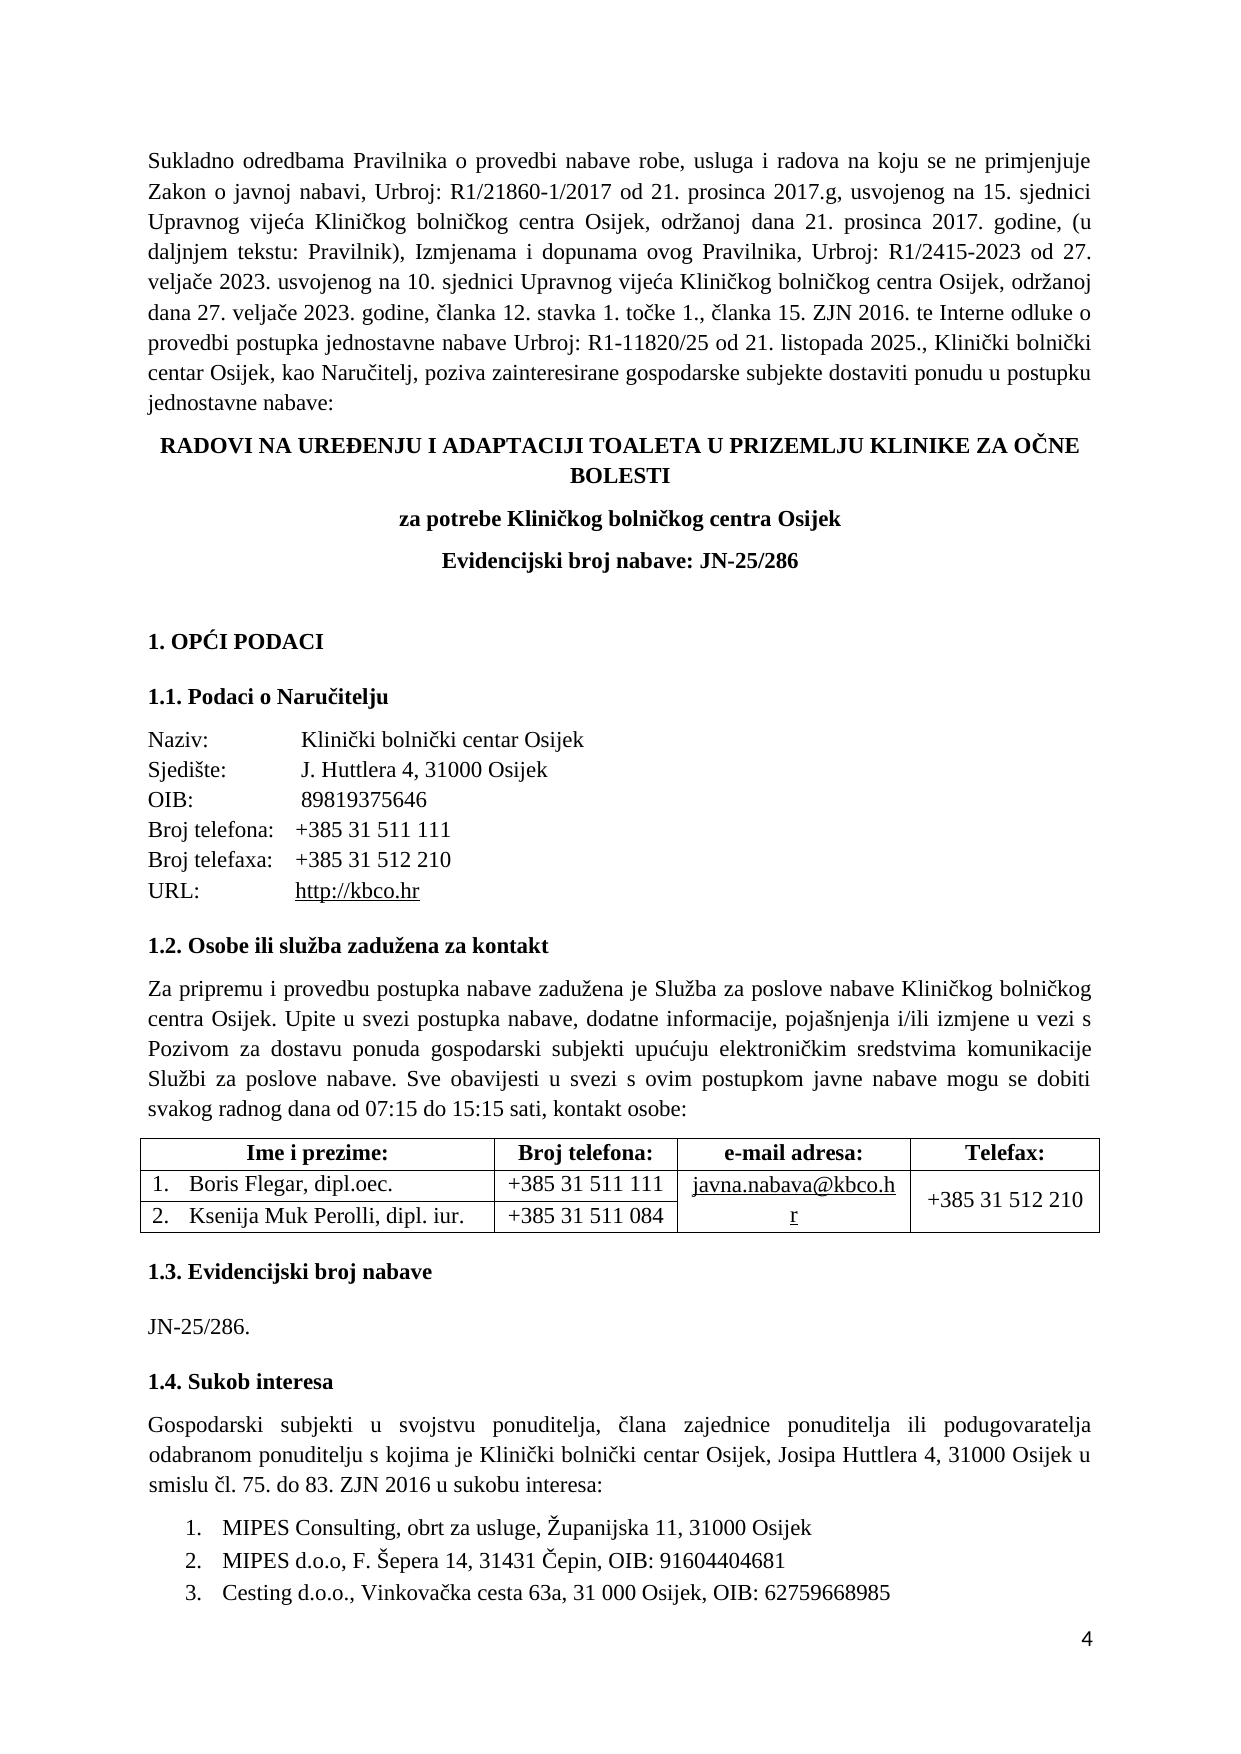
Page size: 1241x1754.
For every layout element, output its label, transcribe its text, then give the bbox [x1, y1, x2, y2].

list MIPES d.o.o, F. Šepera 14, 31431 Čepin, OIB: 91604404681 [185, 1547, 1093, 1573]
text 1.1. Podaci o Naručitelju [148, 683, 1093, 709]
text RADOVI NA UREĐENJU I ADAPTACIJI TOALETA U PRIZEMLJU KLINIKE ZA OČNE BOLESTI [148, 432, 1093, 488]
text JN-25/286. [148, 1313, 1093, 1339]
table_cell +385 31 511 084 [495, 1202, 677, 1232]
table_header Broj telefona: [495, 1139, 677, 1169]
text Broj telefona: +385 31 511 111 [148, 816, 1093, 843]
list Cesting d.o.o., Vinkovačka cesta 63a, 31 000 Osijek, OIB: 62759668985 [185, 1579, 1093, 1606]
text 1.3. Evidencijski broj nabave [148, 1258, 1093, 1284]
text Za pripremu i provedbu postupka nabave zadužena je Služba za poslove nabave Kliničkog bolničkog centra Osijek. Upite u svezi postupka nabave, dodatne informacije, pojašnjenja i/ili izmjene u vezi s Pozivom za dostavu ponuda gospodarski subjekti upućuju elektroničkim sredstvima komunikacije Službi za poslove nabave. Sve obavijesti u svezi s ovim postupkom javne nabave mogu se dobiti svakog radnog dana od 07:15 do 15:15 sati, kontakt osobe: [148, 975, 1093, 1122]
table_header e-mail adresa: [678, 1139, 910, 1169]
list MIPES Consulting, obrt za usluge, Županijska 11, 31000 Osijek [185, 1514, 1093, 1541]
text Sukladno odredbama Pravilnika o provedbi nabave robe, usluga i radova na koju se ne primjenjuje Zakon o javnoj nabavi, Urbroj: R1/21860-1/2017 od 21. prosinca 2017.g, usvojenog na 15. sjednici Upravnog vijeća Kliničkog bolničkog centra Osijek, održanoj dana 21. prosinca 2017. godine, (u daljnjem tekstu: Pravilnik), Izmjenama i dopunama ovog Pravilnika, Urbroj: R1/2415-2023 od 27. veljače 2023. usvojenog na 10. sjednici Upravnog vijeća Kliničkog bolničkog centra Osijek, održanoj dana 27. veljače 2023. godine, članka 12. stavka 1. točke 1., članka 15. ZJN 2016. te Interne odluke o provedbi postupka jednostavne nabave Urbroj: R1-11820/25 od 21. listopada 2025., Klinički bolnički centar Osijek, kao Naručitelj, poziva zainteresirane gospodarske subjekte dostaviti ponudu u postupku jednostavne nabave: [148, 148, 1093, 416]
text URL: http://kbco.hr [148, 877, 1093, 903]
table_cell Ksenija Muk Perolli, dipl. iur. [141, 1202, 494, 1232]
table_cell +385 31 511 111 [495, 1171, 677, 1201]
text Naziv: Klinički bolnički centar Osijek [148, 726, 1093, 752]
text Gospodarski subjekti u svojstvu ponuditelja, člana zajednice ponuditelja ili podugovaratelja odabranom ponuditelju s kojima je Klinički bolnički centar Osijek, Josipa Huttlera 4, 31000 Osijek u smislu čl. 75. do 83. ZJN 2016 u sukobu interesa: [148, 1411, 1093, 1498]
text 1.4. Sukob interesa [148, 1368, 1093, 1395]
text 1.2. Osobe ili služba zadužena za kontakt [148, 932, 1093, 958]
text Sjedište: J. Huttlera 4, 31000 Osijek [148, 756, 1093, 782]
table_header Ime i prezime: [141, 1139, 494, 1169]
text za potrebe Kliničkog bolničkog centra Osijek [148, 505, 1093, 531]
table_cell Boris Flegar, dipl.oec. [141, 1171, 494, 1201]
text Broj telefaxa: +385 31 512 210 [148, 847, 1093, 873]
text Evidencijski broj nabave: JN-25/286 [148, 548, 1093, 574]
table_header Telefax: [911, 1139, 1099, 1169]
table_cell javna.nabava@kbco.hr [678, 1171, 910, 1232]
text 1. OPĆI PODACI [148, 628, 1093, 654]
table_cell +385 31 512 210 [911, 1171, 1099, 1232]
text OIB: 89819375646 [148, 786, 1093, 812]
